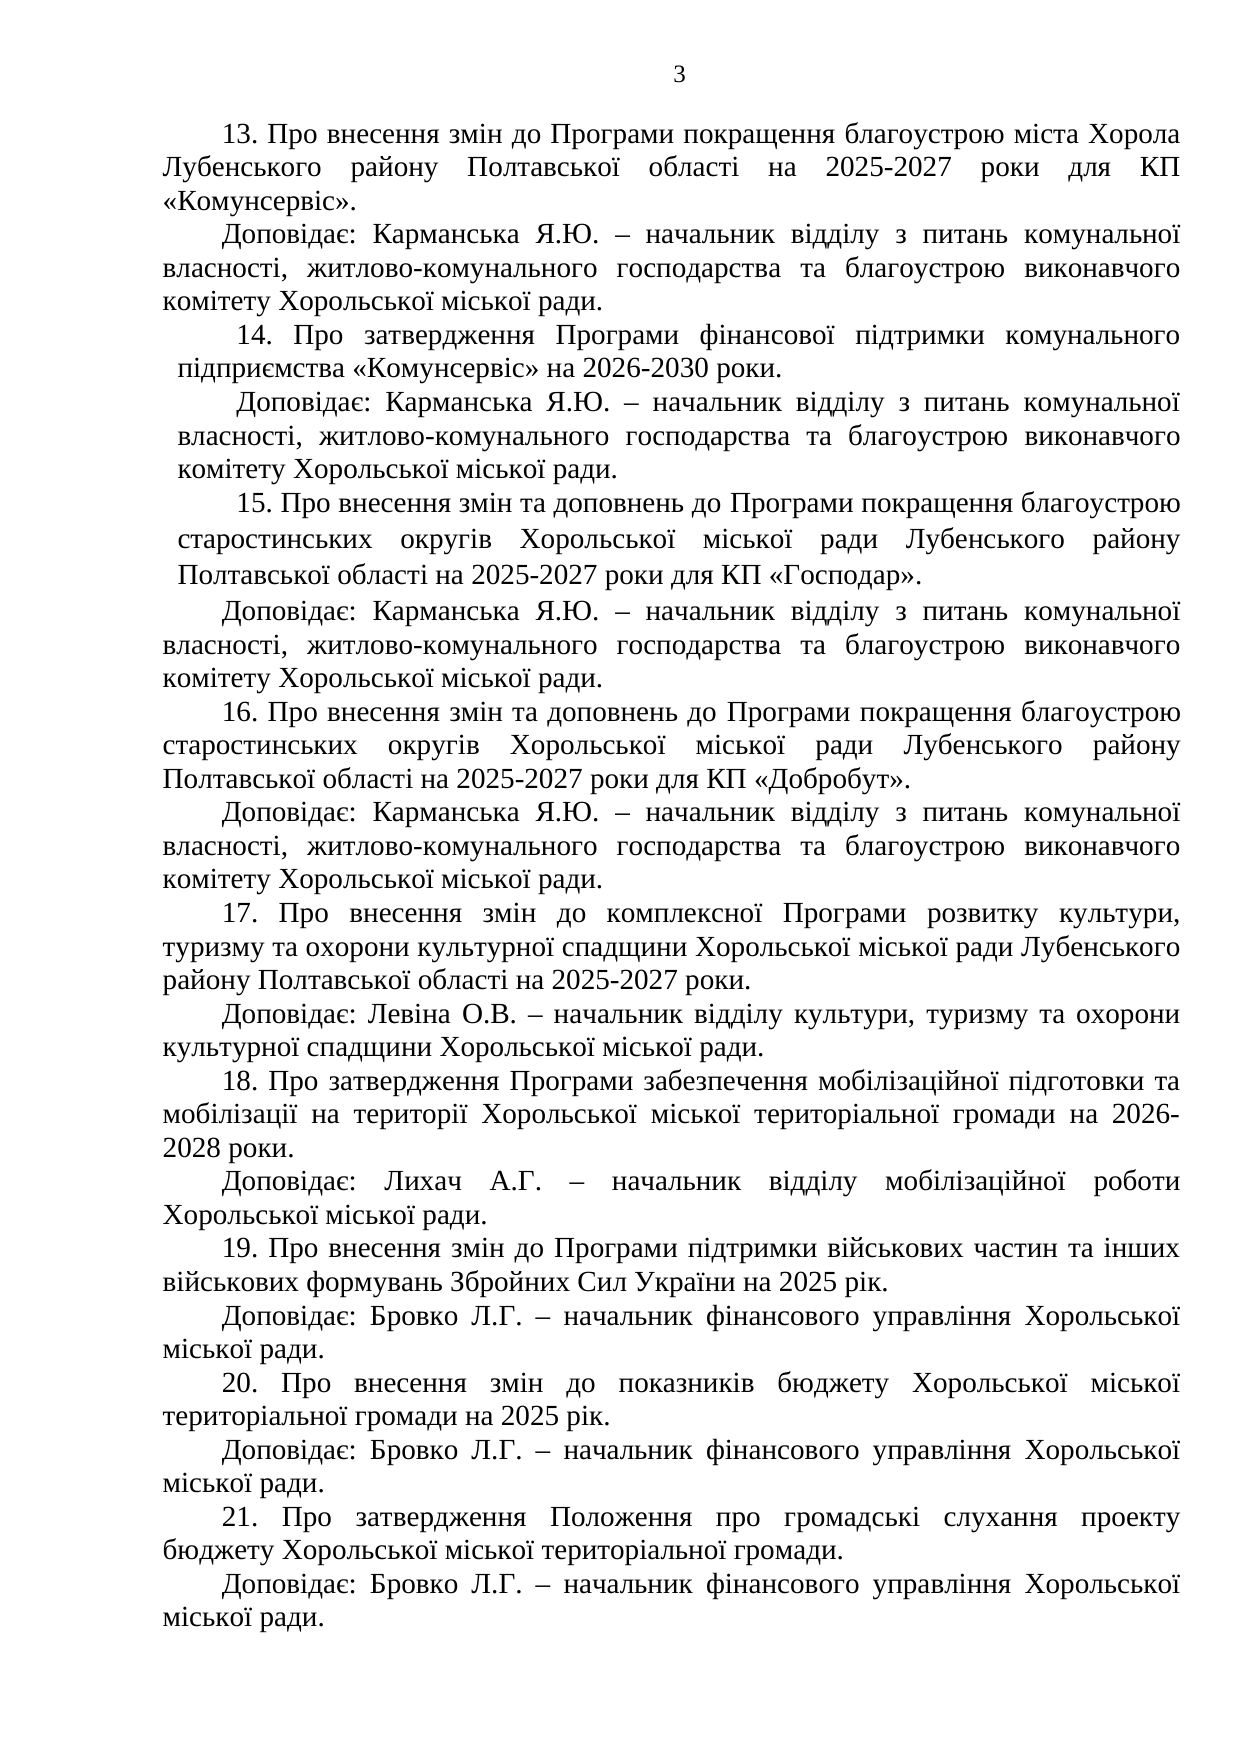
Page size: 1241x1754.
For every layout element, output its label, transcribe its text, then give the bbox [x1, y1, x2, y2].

text Доповідає: Бровко Л.Г. – начальник фінансового управління Хорольської міської ради. [162, 1432, 1181, 1499]
text Доповідає: Бровко Л.Г. – начальник фінансового управління Хорольської міської ради. [162, 1298, 1181, 1365]
text 21. Про затвердження Положення про громадські слухання проекту бюджету Хорольської міської територіальної громади. [162, 1499, 1181, 1566]
text 17. Про внесення змін до комплексної Програми розвитку культури, туризму та охорони культурної спадщини Хорольської міської ради Лубенського району Полтавської області на 2025-2027 роки. [162, 895, 1181, 996]
text 13. Про внесення змін до Програми покращення благоустрою міста Хорола Лубенського району Полтавської області на 2025-2027 роки для КП «Комунсервіс». [162, 116, 1181, 216]
text Доповідає: Левіна О.В. – начальник відділу культури, туризму та охорони культурної спадщини Хорольської міської ради. [162, 996, 1181, 1063]
text 14. Про затвердження Програми фінансової підтримки комунального підприємства «Комунсервіс» на 2026-2030 роки. [177, 317, 1181, 384]
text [162, 216, 1181, 317]
subtitle 15. Про внесення змін та доповнень до Програми покращення благоустрою старостинських округів Хорольської міської ради Лубенського району Полтавської області на 2025-2027 роки для КП «Господар». [177, 485, 1181, 591]
text Доповідає: Лихач А.Г. – начальник відділу мобілізаційної роботи Хорольської міської ради. [162, 1163, 1181, 1231]
text 19. Про внесення змін до Програми підтримки військових частин та інших військових формувань Збройних Сил України на 2025 рік. [162, 1231, 1181, 1298]
text Доповідає: Бровко Л.Г. – начальник фінансового управління Хорольської міської ради. [162, 1566, 1181, 1633]
text 16. Про внесення змін та доповнень до Програми покращення благоустрою старостинських округів Хорольської міської ради Лубенського району Полтавської області на 2025-2027 роки для КП «Добробут». [162, 694, 1181, 794]
text 18. Про затвердження Програми забезпечення мобілізаційної підготовки та мобілізації на території Хорольської міської територіальної громади на 2026-2028 роки. [162, 1063, 1181, 1163]
text 20. Про внесення змін до показників бюджету Хорольської міської територіальної громади на 2025 рік. [162, 1365, 1181, 1432]
